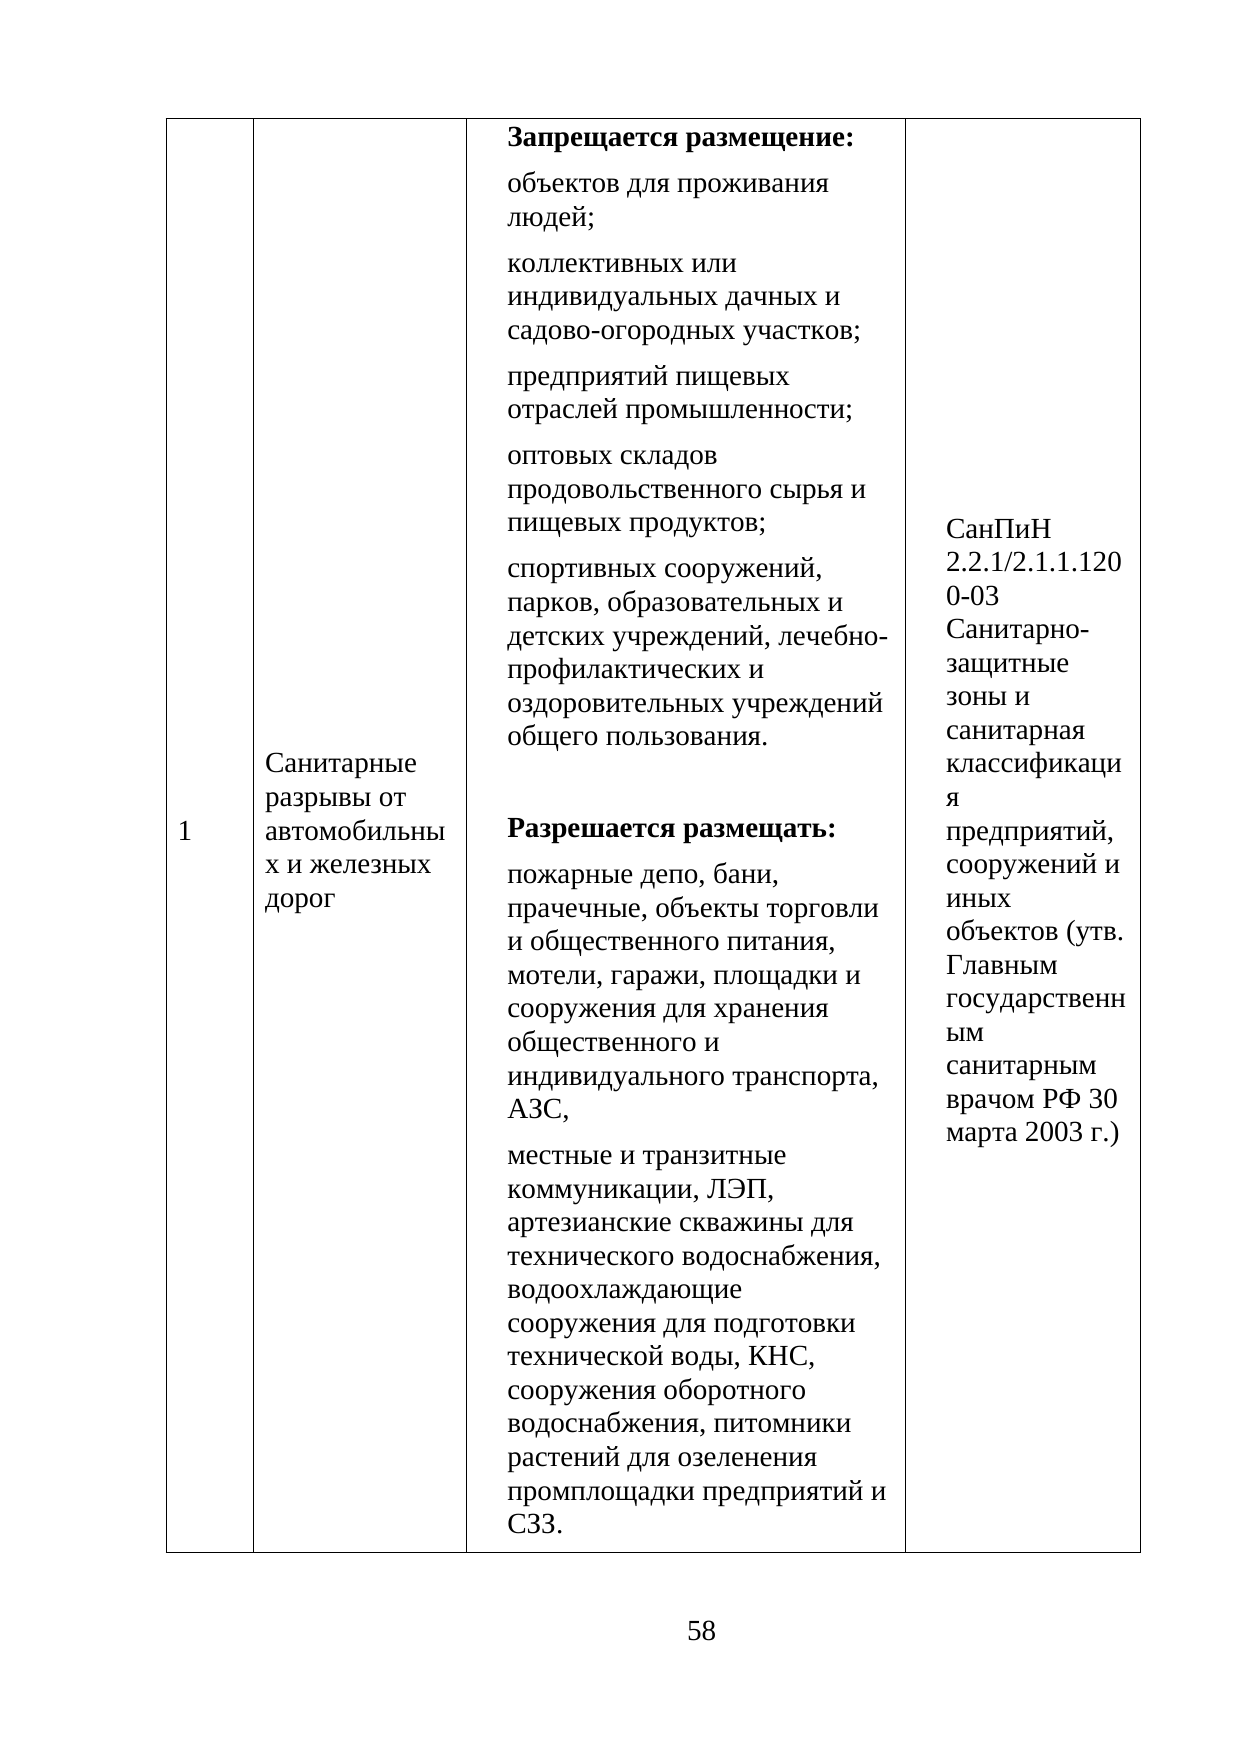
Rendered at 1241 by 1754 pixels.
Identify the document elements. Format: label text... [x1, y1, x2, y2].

table_cell Санитарные разрывы от автомобильных и железных дорог [254, 119, 466, 1552]
table_cell 1 [167, 119, 253, 1552]
table_cell СанПиН 2.2.1/2.1.1.1200-03 Санитарно-защитные зоны и санитарная классификация предприятий, сооружений и иных объектов (утв. Главным государственным санитарным врачом РФ 30 марта 2003 г.) [906, 119, 1140, 1552]
table_cell Запрещается размещение: объектов для проживания людей; коллективных или индивидуальных дачных и садово-огородных участков; предприятий пищевых отраслей промышленности; оптовых складов продовольственного сырья и пищевых продуктов; спортивных сооружений, парков, образовательных и детских учреждений, лечебно-профилактических и оздоровительных учреждений общего пользования. Разрешается размещать: пожарные депо, бани, прачечные, объекты торговли и общественного питания, мотели, гаражи, площадки и сооружения для хранения общественного и индивидуального транспорта, АЗС, местные и транзитные коммуникации, ЛЭП, артезианские скважины для технического водоснабжения, водоохлаждающие сооружения для подготовки технической воды, КНС, сооружения оборотного водоснабжения, питомники растений для озеленения промплощадки предприятий и СЗЗ. [467, 119, 905, 1552]
